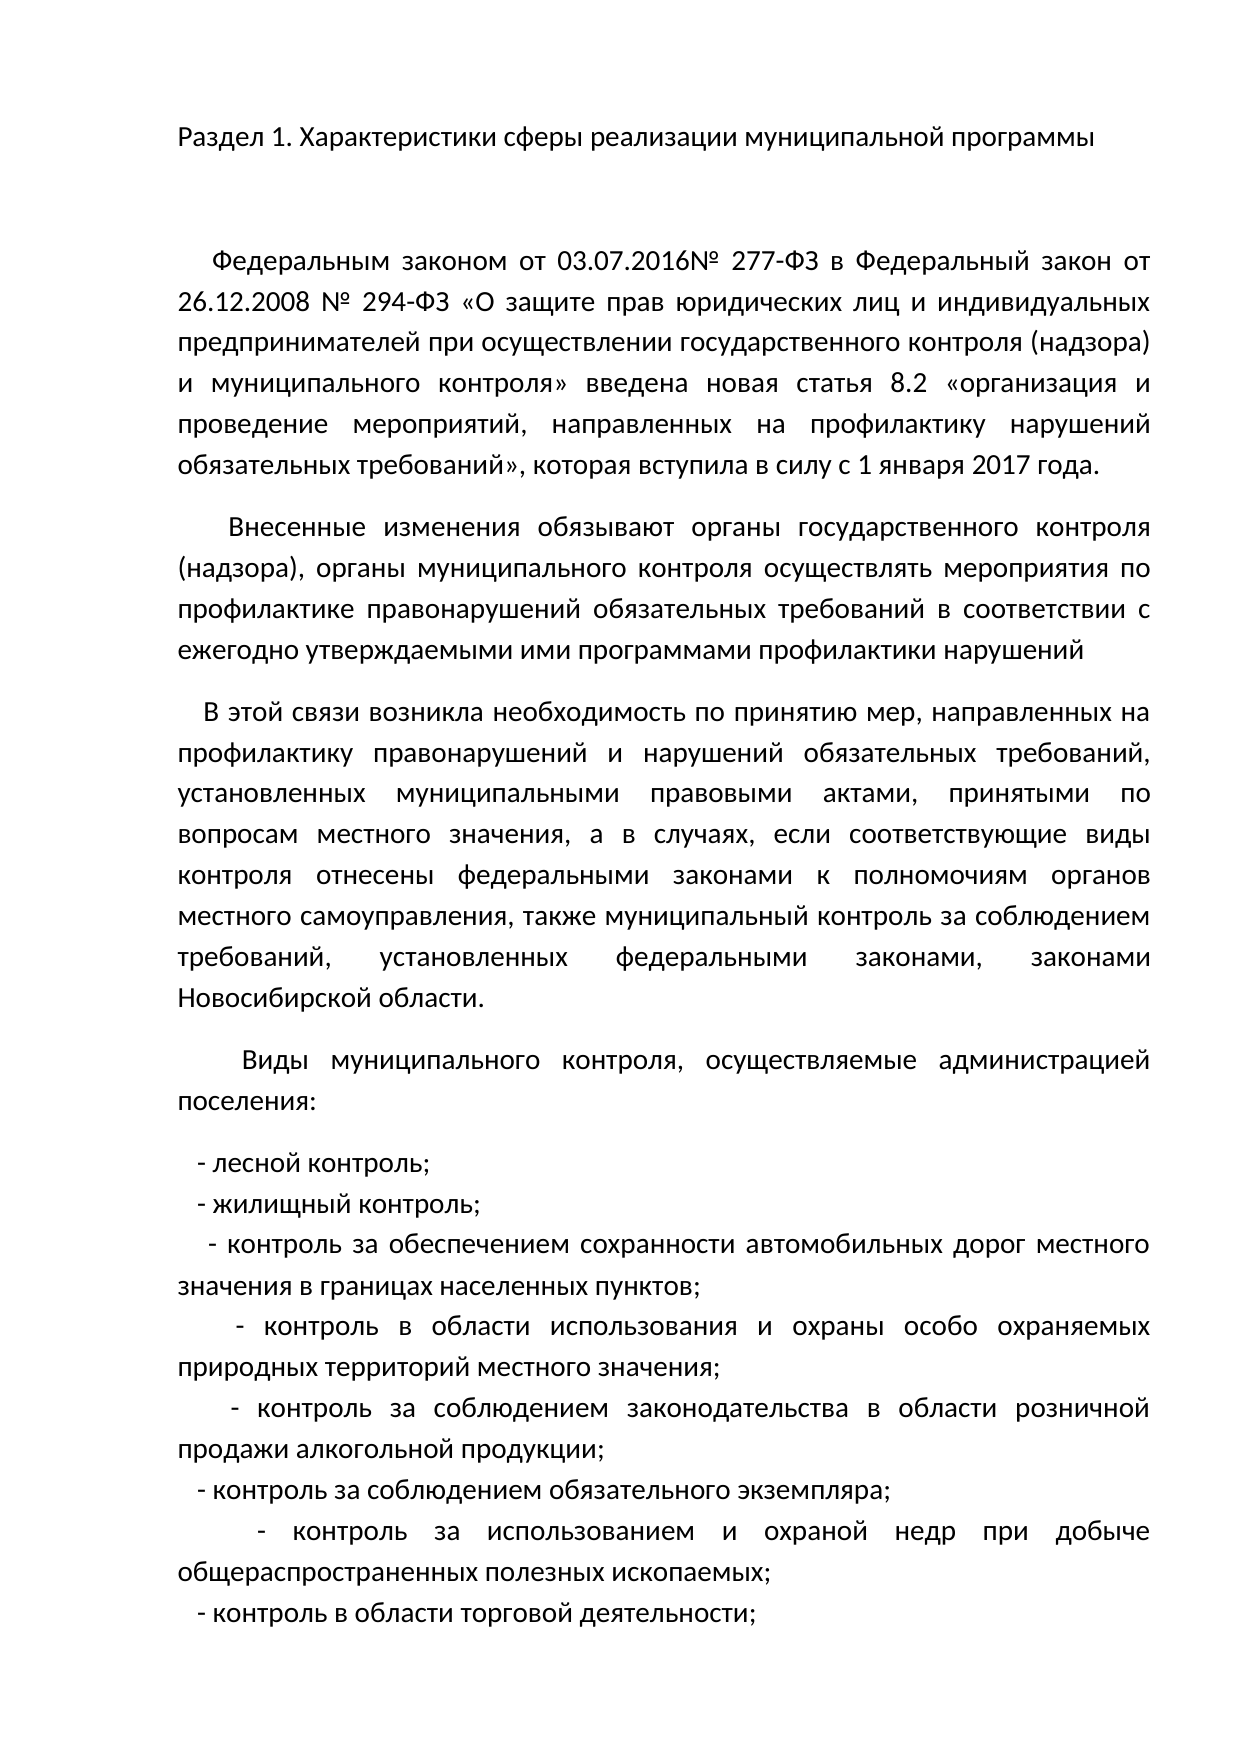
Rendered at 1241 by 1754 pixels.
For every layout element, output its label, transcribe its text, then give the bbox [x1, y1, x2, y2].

text Федеральным законом от 03.07.2016№ 277-ФЗ в Федеральный закон от 26.12.2008 № 294-ФЗ «О защите прав юридических лиц и индивидуальных предпринимателей при осуществлении государственного контроля (надзора) и муниципального контроля» введена новая статья 8.2 «организация и проведение мероприятий, направленных на профилактику нарушений обязательных требований», которая вступила в силу с 1 января 2017 года. [177, 242, 1152, 482]
text Внесенные изменения обязывают органы государственного контроля (надзора), органы муниципального контроля осуществлять мероприятия по профилактике правонарушений обязательных требований в соответствии с ежегодно утверждаемыми ими программами профилактики нарушений [177, 508, 1152, 667]
text - контроль за соблюдением обязательного экземпляра; [177, 1471, 1152, 1507]
text - контроль в области использования и охраны особо охраняемых природных территорий местного значения; [177, 1307, 1152, 1384]
text - жилищный контроль; [177, 1185, 1152, 1220]
text - контроль в области торговой деятельности; [177, 1594, 1152, 1630]
text - контроль за обеспечением сохранности автомобильных дорог местного значения в границах населенных пунктов; [177, 1226, 1152, 1302]
text - лесной контроль; [177, 1144, 1152, 1179]
text - контроль за соблюдением законодательства в области розничной продажи алкогольной продукции; [177, 1389, 1152, 1466]
text - контроль за использованием и охраной недр при добыче общераспространенных полезных ископаемых; [177, 1512, 1152, 1589]
text Раздел 1. Характеристики сферы реализации муниципальной программы [177, 118, 1152, 154]
text В этой связи возникла необходимость по принятию мер, направленных на профилактику правонарушений и нарушений обязательных требований, установленных муниципальными правовыми актами, принятыми по вопросам местного значения, а в случаях, если соответствующие виды контроля отнесены федеральными законами к полномочиям органов местного самоуправления, также муниципальный контроль за соблюдением требований, установленных федеральными законами, законами Новосибирской области. [177, 693, 1152, 1015]
text Виды муниципального контроля, осуществляемые администрацией поселения: [177, 1041, 1152, 1118]
